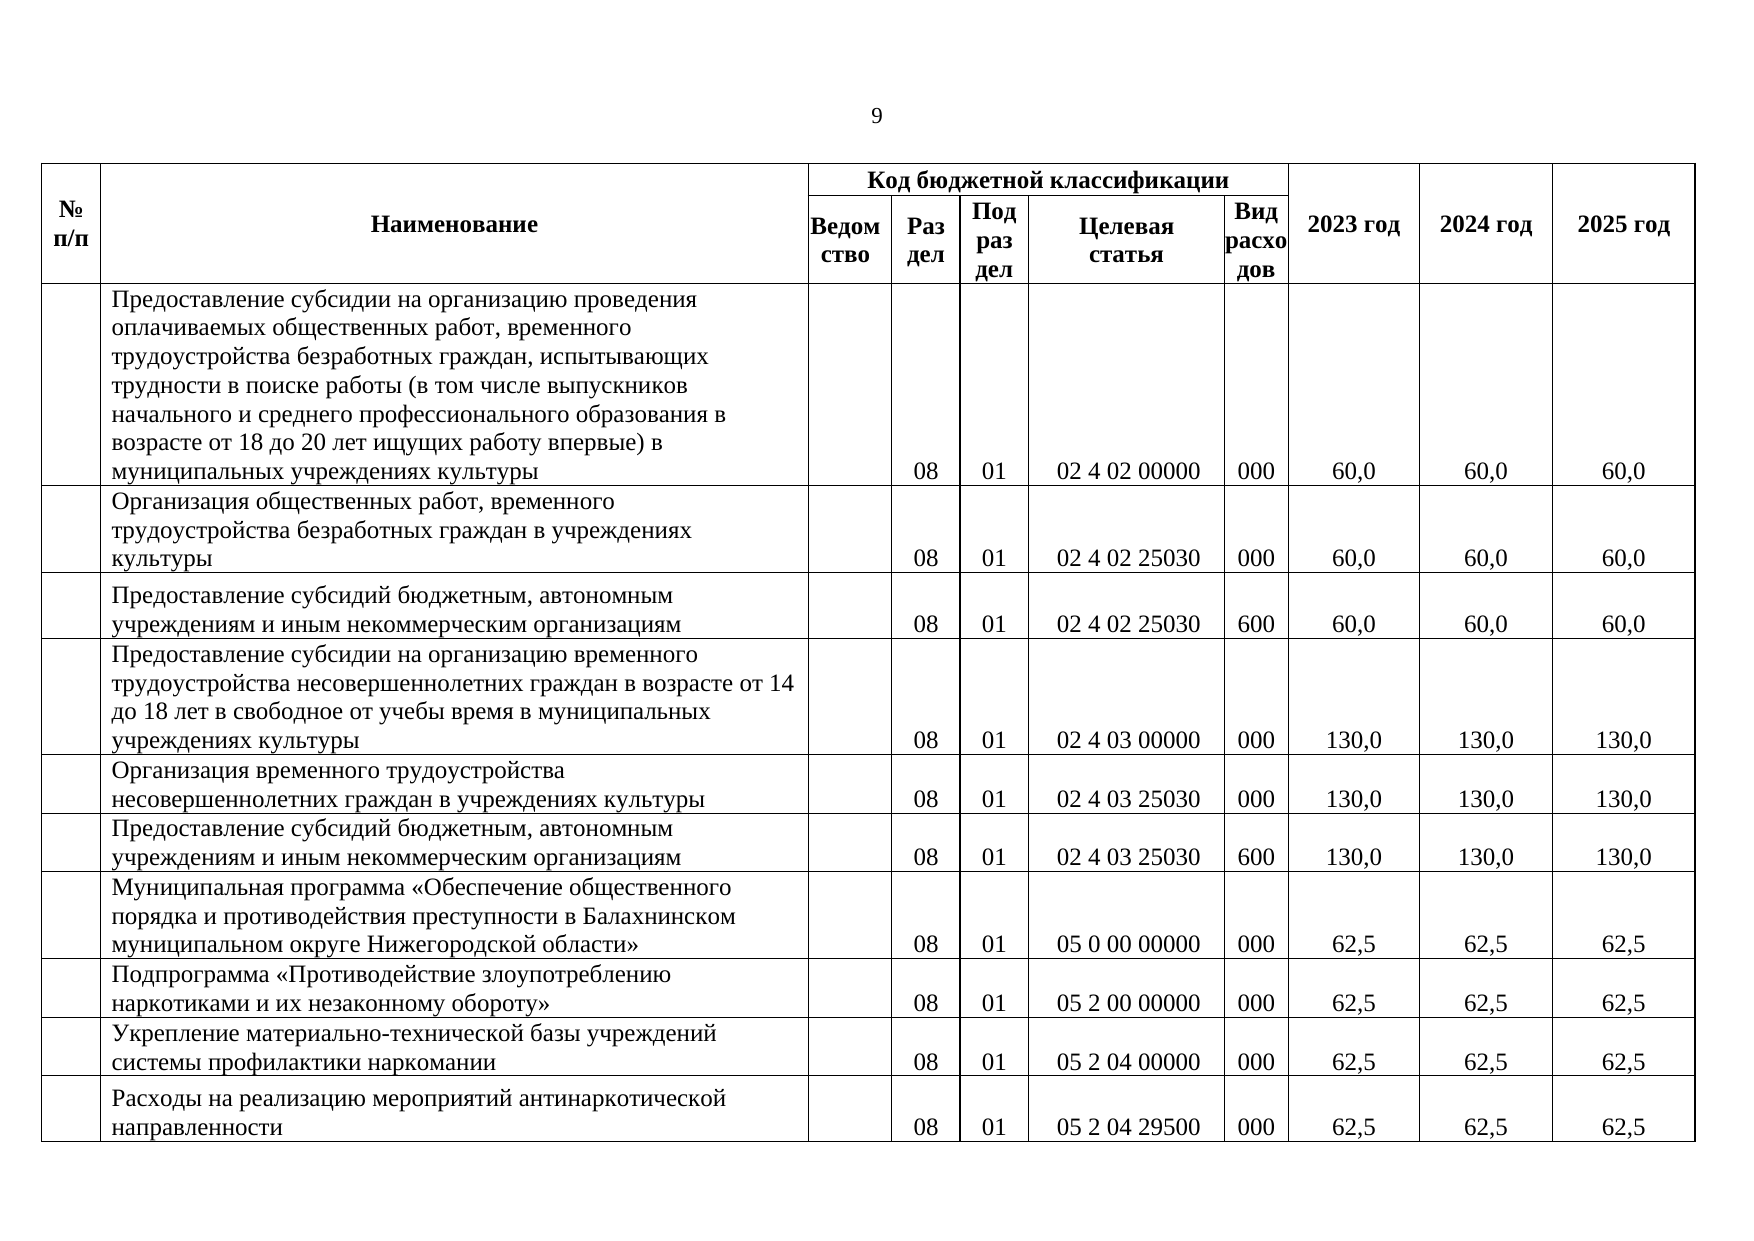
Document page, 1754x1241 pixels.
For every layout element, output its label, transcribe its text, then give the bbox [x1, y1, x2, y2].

table_cell 62,5 [1289, 872, 1419, 958]
table_cell Под раз дел [961, 196, 1028, 283]
table_cell [42, 755, 100, 812]
table_cell 000 [1225, 486, 1288, 572]
table_cell 60,0 [1420, 284, 1552, 485]
table_cell 01 [961, 573, 1028, 638]
table_cell 08 [892, 1076, 959, 1141]
table_cell Вид расхо дов [1225, 196, 1288, 283]
table_cell 000 [1225, 755, 1288, 812]
table_cell 08 [892, 573, 959, 638]
table_cell 62,5 [1420, 1076, 1552, 1141]
table_cell Предоставление субсидии на организацию проведения оплачиваемых общественных работ, временного трудоустройства безработных граждан, испытывающих трудности в поиске работы (в том числе выпускников начального и среднего профессионального образования в возрасте от 18 до 20 лет ищущих работу впервые) в муниципальных учреждениях культуры [101, 284, 808, 485]
table_cell 130,0 [1289, 814, 1419, 871]
table_cell 05 2 04 29500 [1029, 1076, 1224, 1141]
table_cell 130,0 [1420, 755, 1552, 812]
table_cell 08 [892, 755, 959, 812]
table_cell [42, 959, 100, 1017]
table_cell 130,0 [1420, 639, 1552, 754]
table_cell [809, 1018, 891, 1075]
table_cell 62,5 [1420, 872, 1552, 958]
table_cell 000 [1225, 1018, 1288, 1075]
table_cell 600 [1225, 814, 1288, 871]
table_cell 130,0 [1553, 814, 1694, 871]
table_cell [809, 284, 891, 485]
table_cell 01 [961, 639, 1028, 754]
table_cell 08 [892, 959, 959, 1017]
table_cell 000 [1225, 872, 1288, 958]
table_cell 01 [961, 959, 1028, 1017]
table_cell 05 2 04 00000 [1029, 1018, 1224, 1075]
table_cell 02 4 03 00000 [1029, 639, 1224, 754]
table_cell 08 [892, 814, 959, 871]
table_cell [809, 959, 891, 1017]
table_cell 60,0 [1289, 284, 1419, 485]
table_cell [42, 814, 100, 871]
table_header 2025 год [1553, 164, 1694, 283]
table_cell 08 [892, 1018, 959, 1075]
table_cell 130,0 [1420, 814, 1552, 871]
table_cell Предоставление субсидии на организацию временного трудоустройства несовершеннолетних граждан в возрасте от 14 до 18 лет в свободное от учебы время в муниципальных учреждениях культуры [101, 639, 808, 754]
table_cell Укрепление материально-технической базы учреждений системы профилактики наркомании [101, 1018, 808, 1075]
table_cell 62,5 [1289, 959, 1419, 1017]
table_cell 01 [961, 755, 1028, 812]
table_cell [42, 1018, 100, 1075]
table_cell 130,0 [1289, 639, 1419, 754]
table_cell 62,5 [1553, 1018, 1694, 1075]
table_cell 08 [892, 872, 959, 958]
table_cell [42, 872, 100, 958]
table_cell Организация временного трудоустройства несовершеннолетних граждан в учреждениях культуры [101, 755, 808, 812]
table_cell Организация общественных работ, временного трудоустройства безработных граждан в учреждениях культуры [101, 486, 808, 572]
table_cell Раз дел [892, 196, 959, 283]
table_cell 01 [961, 1018, 1028, 1075]
table_cell [42, 486, 100, 572]
table_header 2023 год [1289, 164, 1419, 283]
table_cell 02 4 02 25030 [1029, 486, 1224, 572]
table_cell Муниципальная программа «Обеспечение общественного порядка и противодействия преступности в Балахнинском муниципальном округе Нижегородской области» [101, 872, 808, 958]
table_header 2024 год [1420, 164, 1552, 283]
table_cell 60,0 [1553, 573, 1694, 638]
table_cell 000 [1225, 959, 1288, 1017]
table_cell 62,5 [1420, 1018, 1552, 1075]
table_cell 08 [892, 639, 959, 754]
table_cell 02 4 03 25030 [1029, 755, 1224, 812]
table_cell [809, 486, 891, 572]
table_cell Целевая статья [1029, 196, 1224, 283]
table_cell 60,0 [1553, 486, 1694, 572]
table_cell 62,5 [1553, 959, 1694, 1017]
table_cell 01 [961, 1076, 1028, 1141]
table_cell [809, 573, 891, 638]
table_cell [809, 814, 891, 871]
table_cell Подпрограмма «Противодействие злоупотреблению наркотиками и их незаконному обороту» [101, 959, 808, 1017]
table_cell Предоставление субсидий бюджетным, автономным учреждениям и иным некоммерческим организациям [101, 814, 808, 871]
table_cell 05 2 00 00000 [1029, 959, 1224, 1017]
table_header Наименование [101, 164, 808, 283]
table_cell 62,5 [1553, 1076, 1694, 1141]
table_cell 600 [1225, 573, 1288, 638]
table_cell 08 [892, 284, 959, 485]
table_cell [42, 284, 100, 485]
table_cell 02 4 02 25030 [1029, 573, 1224, 638]
table_cell 60,0 [1420, 486, 1552, 572]
table_cell 62,5 [1420, 959, 1552, 1017]
table_cell [809, 639, 891, 754]
table_cell 05 0 00 00000 [1029, 872, 1224, 958]
table_cell 60,0 [1553, 284, 1694, 485]
table_cell 60,0 [1289, 486, 1419, 572]
table_cell 000 [1225, 1076, 1288, 1141]
table_cell Ведом ство [809, 196, 891, 283]
table_cell [42, 639, 100, 754]
table_cell 62,5 [1553, 872, 1694, 958]
table_cell 62,5 [1289, 1076, 1419, 1141]
table_cell [809, 755, 891, 812]
table_cell 60,0 [1420, 573, 1552, 638]
table_cell 62,5 [1289, 1018, 1419, 1075]
table_cell 130,0 [1289, 755, 1419, 812]
table_cell [42, 573, 100, 638]
table_header Код бюджетной классификации [809, 164, 1288, 195]
table_cell 08 [892, 486, 959, 572]
table_cell Предоставление субсидий бюджетным, автономным учреждениям и иным некоммерческим организациям [101, 573, 808, 638]
table_header № п/п [42, 164, 100, 283]
table_cell 02 4 02 00000 [1029, 284, 1224, 485]
table_cell 000 [1225, 284, 1288, 485]
table_cell 000 [1225, 639, 1288, 754]
table_cell [809, 872, 891, 958]
table_cell 02 4 03 25030 [1029, 814, 1224, 871]
table_cell 01 [961, 284, 1028, 485]
table_cell [809, 1076, 891, 1141]
table_cell Расходы на реализацию мероприятий антинаркотической направленности [101, 1076, 808, 1141]
table_cell 01 [961, 486, 1028, 572]
table_cell 01 [961, 872, 1028, 958]
table_cell 60,0 [1289, 573, 1419, 638]
table_cell 130,0 [1553, 755, 1694, 812]
table_cell 01 [961, 814, 1028, 871]
table_cell 130,0 [1553, 639, 1694, 754]
table_cell [42, 1076, 100, 1141]
